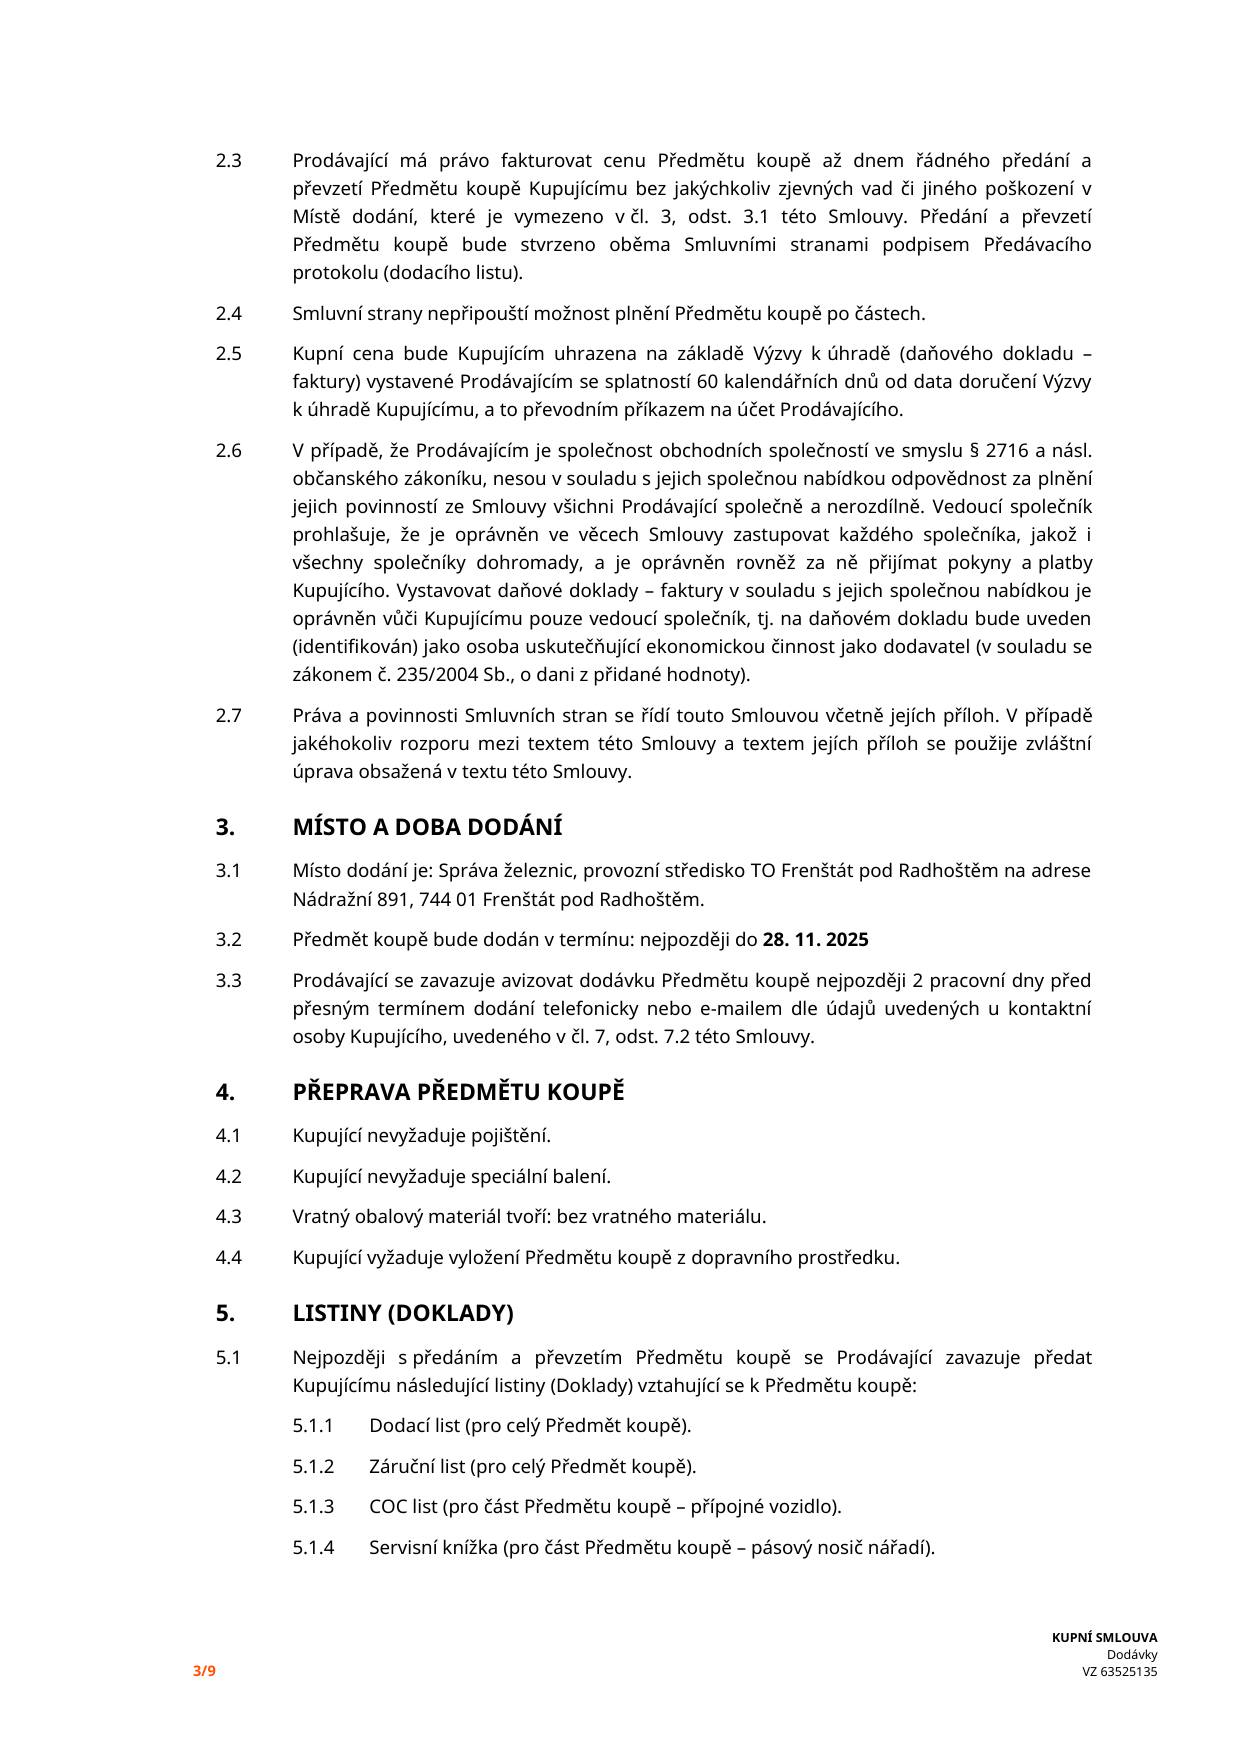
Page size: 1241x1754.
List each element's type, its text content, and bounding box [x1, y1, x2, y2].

text Záruční list (pro celý Předmět koupě). [292, 1453, 1093, 1479]
text Kupní cena bude Kupujícím uhrazena na základě Výzvy k úhradě (daňového dokladu – faktury) vystavené Prodávajícím se splatností 60 kalendářních dnů od data doručení Výzvy k úhradě Kupujícímu, a to převodním příkazem na účet Prodávajícího. [216, 341, 1093, 422]
text Prodávající se zavazuje avizovat dodávku Předmětu koupě nejpozději 2 pracovní dny před přesným termínem dodání telefonicky nebo e-mailem dle údajů uvedených u kontaktní osoby Kupujícího, uvedeného v čl. 7, odst. 7.2 této Smlouvy. [216, 967, 1093, 1048]
text přeprava předmětu koupě [216, 1076, 1093, 1107]
text Nejpozději s předáním a převzetím Předmětu koupě se Prodávající zavazuje předat Kupujícímu následující listiny (Doklady) vztahující se k Předmětu koupě: [216, 1344, 1093, 1398]
text místo a doba dodání [216, 811, 1093, 842]
text Dodací list (pro celý Předmět koupě). [292, 1413, 1093, 1438]
text COC list (pro část Předmětu koupě – přípojné vozidlo). [292, 1494, 1093, 1519]
text Místo dodání je: Správa železnic, provozní středisko TO Frenštát pod Radhoštěm na adrese Nádražní 891, 744 01 Frenštát pod Radhoštěm. [216, 858, 1093, 911]
text Vratný obalový materiál tvoří: bez vratného materiálu. [216, 1204, 1093, 1229]
text Prodávající má právo fakturovat cenu Předmětu koupě až dnem řádného předání a převzetí Předmětu koupě Kupujícímu bez jakýchkoliv zjevných vad či jiného poškození v Místě dodání, které je vymezeno v čl. 3, odst. 3.1 této Smlouvy. Předání a převzetí Předmětu koupě bude stvrzeno oběma Smluvními stranami podpisem Předávacího protokolu (dodacího listu). [216, 147, 1093, 285]
text Kupující vyžaduje vyložení Předmětu koupě z dopravního prostředku. [216, 1244, 1093, 1270]
text Listiny (Doklady) [216, 1297, 1093, 1329]
text Kupující nevyžaduje pojištění. [216, 1123, 1093, 1148]
text Smluvní strany nepřipouští možnost plnění Předmětu koupě po částech. [216, 300, 1093, 326]
text Servisní knížka (pro část Předmětu koupě – pásový nosič nářadí). [292, 1534, 1093, 1560]
text V případě, že Prodávajícím je společnost obchodních společností ve smyslu § 2716 a násl. občanského zákoníku, nesou v souladu s jejich společnou nabídkou odpovědnost za plnění jejich povinností ze Smlouvy všichni Prodávající společně a nerozdílně. Vedoucí společník prohlašuje, že je oprávněn ve věcech Smlouvy zastupovat každého společníka, jakož i všechny společníky dohromady, a je oprávněn rovněž za ně přijímat pokyny a platby Kupujícího. Vystavovat daňové doklady – faktury v souladu s jejich společnou nabídkou je oprávněn vůči Kupujícímu pouze vedoucí společník, tj. na daňovém dokladu bude uveden (identifikován) jako osoba uskutečňující ekonomickou činnost jako dodavatel (v souladu se zákonem č. 235/2004 Sb., o dani z přidané hodnoty). [216, 437, 1093, 687]
text Kupující nevyžaduje speciální balení. [216, 1163, 1093, 1189]
text Předmět koupě bude dodán v termínu: nejpozději do 28. 11. 2025 [216, 926, 1093, 952]
text Práva a povinnosti Smluvních stran se řídí touto Smlouvou včetně jejích příloh. V případě jakéhokoliv rozporu mezi textem této Smlouvy a textem jejích příloh se použije zvláštní úprava obsažená v textu této Smlouvy. [216, 702, 1093, 783]
